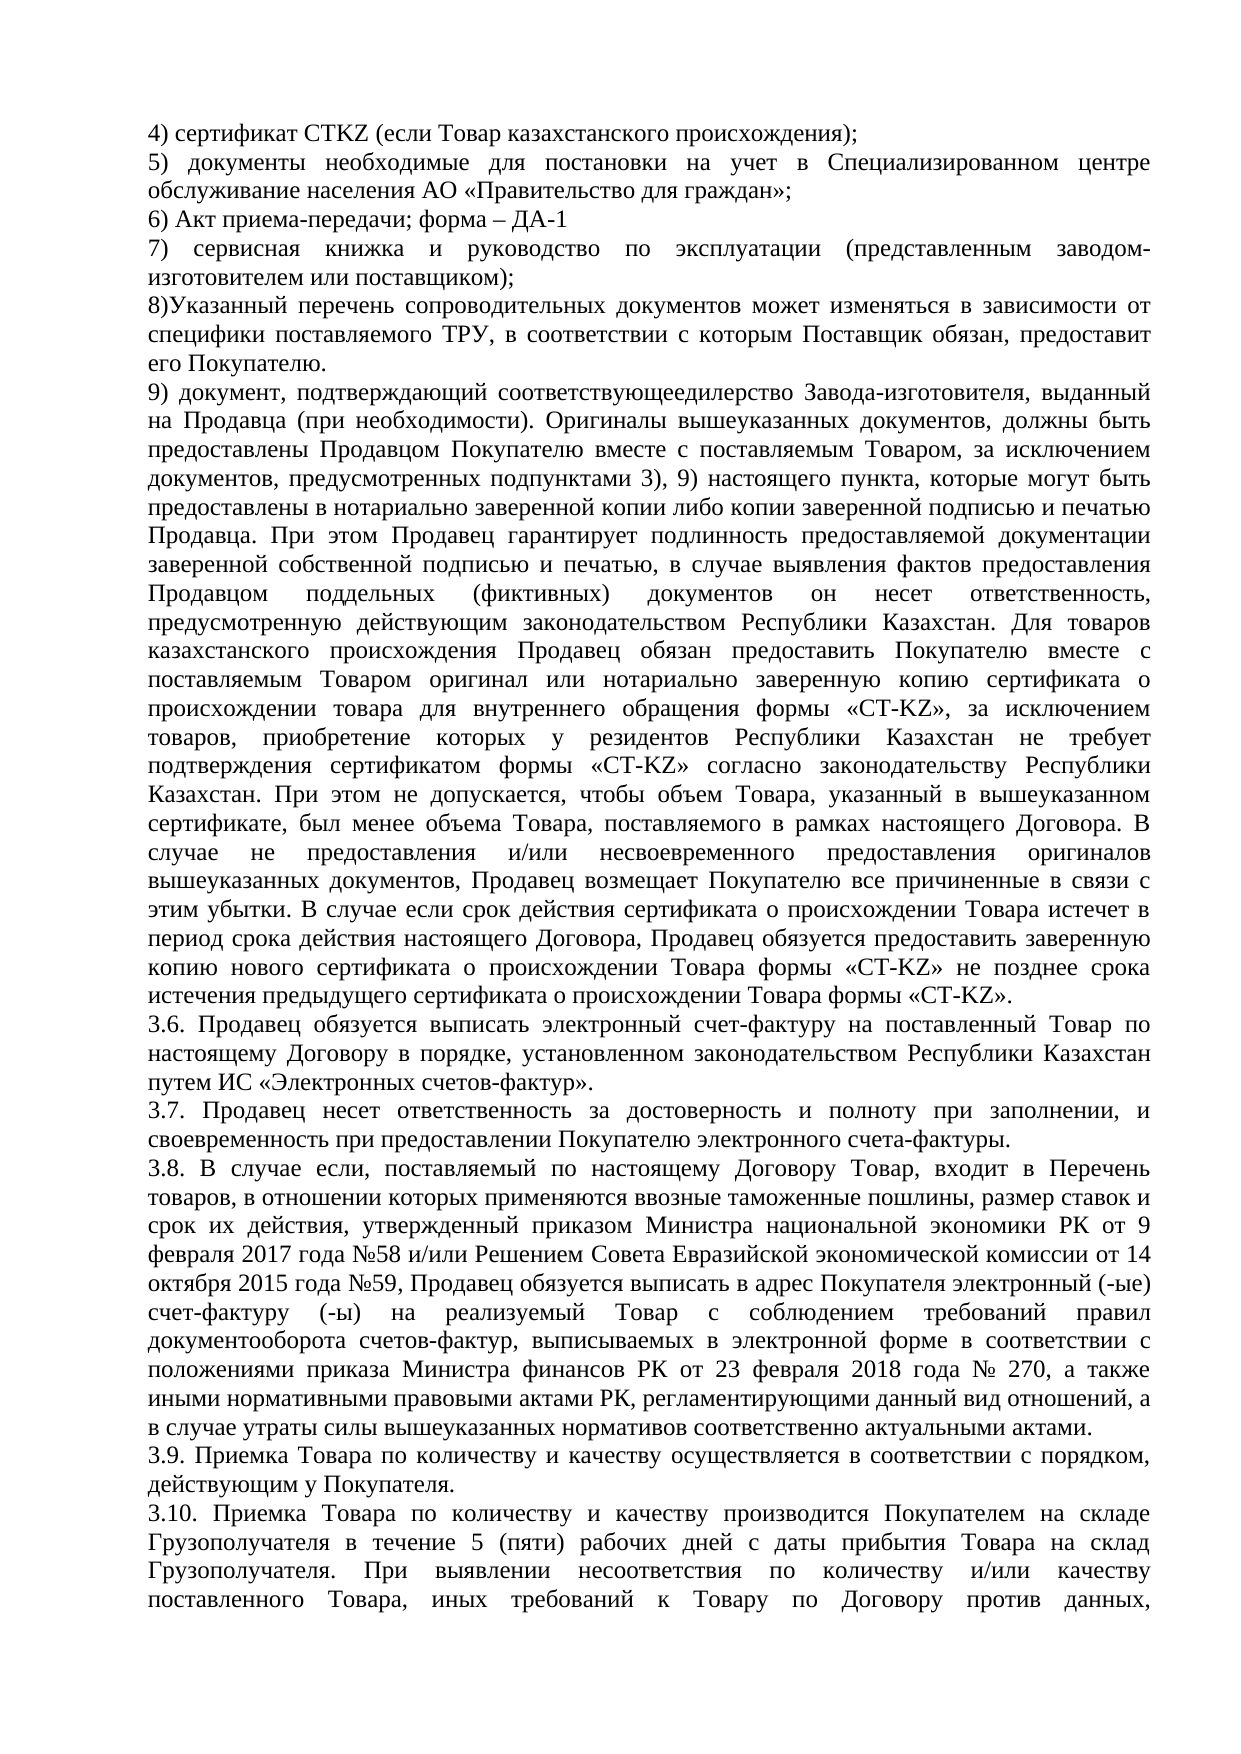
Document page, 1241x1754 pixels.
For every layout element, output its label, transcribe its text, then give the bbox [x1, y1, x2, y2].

text 3.7. Продавец несет ответственность за достоверность и полноту при заполнении, и своевременность при предоставлении Покупателю электронного счета-фактуры. [148, 1096, 1152, 1153]
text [148, 1498, 1152, 1613]
text 5) документы необходимые для постановки на учет в Специализированном центре обслуживание населения АО «Правительство для граждан»; [148, 147, 1152, 204]
text 9) документ, подтверждающий соответствующеедилерство Завода-изготовителя, выданный на Продавца (при необходимости). Оригиналы вышеуказанных документов, должны быть предоставлены Продавцом Покупателю вместе с поставляемым Товаром, за исключением документов, предусмотренных подпунктами 3), 9) настоящего пункта, которые могут быть предоставлены в нотариально заверенной копии либо копии заверенной подписью и печатью Продавца. При этом Продавец гарантирует подлинность предоставляемой документации заверенной собственной подписью и печатью, в случае выявления фактов предоставления Продавцом поддельных (фиктивных) документов он несет ответственность, предусмотренную действующим законодательством Республики Казахстан. Для товаров казахстанского происхождения Продавец обязан предоставить Покупателю вместе с поставляемым Товаром оригинал или нотариально заверенную копию сертификата о происхождении товара для внутреннего обращения формы «СТ-KZ», за исключением товаров, приобретение которых у резидентов Республики Казахстан не требует подтверждения сертификатом формы «СТ-KZ» согласно законодательству Республики Казахстан. При этом не допускается, чтобы объем Товара, указанный в вышеуказанном сертификате, был менее объема Товара, поставляемого в рамках настоящего Договора. В случае не предоставления и/или несвоевременного предоставления оригиналов вышеуказанных документов, Продавец возмещает Покупателю все причиненные в связи с этим убытки. В случае если срок действия сертификата о происхождении Товара истечет в период срока действия настоящего Договора, Продавец обязуется предоставить заверенную копию нового сертификата о происхождении Товара формы «СТ-KZ» не позднее срока истечения предыдущего сертификата о происхождении Товара формы «СТ-KZ». [148, 377, 1152, 1009]
text 8)Указанный перечень сопроводительных документов может изменяться в зависимости от специфики поставляемого ТРУ, в соответствии с которым Поставщик обязан, предоставит его Покупателю. [148, 291, 1152, 377]
text 4) сертификат СТKZ (если Товар казахстанского происхождения); [148, 118, 1152, 147]
text 3.8. В случае если, поставляемый по настоящему Договору Товар, входит в Перечень товаров, в отношении которых применяются ввозные таможенные пошлины, размер ставок и срок их действия, утвержденный приказом Министра национальной экономики РК от 9 февраля 2017 года №58 и/или Решением Совета Евразийской экономической комиссии от 14 октября 2015 года №59, Продавец обязуется выписать в адрес Покупателя электронный (-ые) счет-фактуру (-ы) на реализуемый Товар с соблюдением требований правил документооборота счетов-фактур, выписываемых в электронной форме в соответствии с положениями приказа Министра финансов РК от 23 февраля 2018 года № 270, а также иными нормативными правовыми актами РК, регламентирующими данный вид отношений, а в случае утраты силы вышеуказанных нормативов соответственно актуальными актами. [148, 1153, 1152, 1441]
text 3.9. Приемка Товара по количеству и качеству осуществляется в соответствии с порядком, действующим у Покупателя. [148, 1441, 1152, 1498]
text 7) сервисная книжка и руководство по эксплуатации (представленным заводом-изготовителем или поставщиком); [148, 233, 1152, 291]
text 6) Акт приема-передачи; форма – ДА-1 [148, 204, 1152, 233]
text 3.6. Продавец обязуется выписать электронный счет-фактуру на поставленный Товар по настоящему Договору в порядке, установленном законодательством Республики Казахстан путем ИС «Электронных счетов-фактур». [148, 1009, 1152, 1096]
